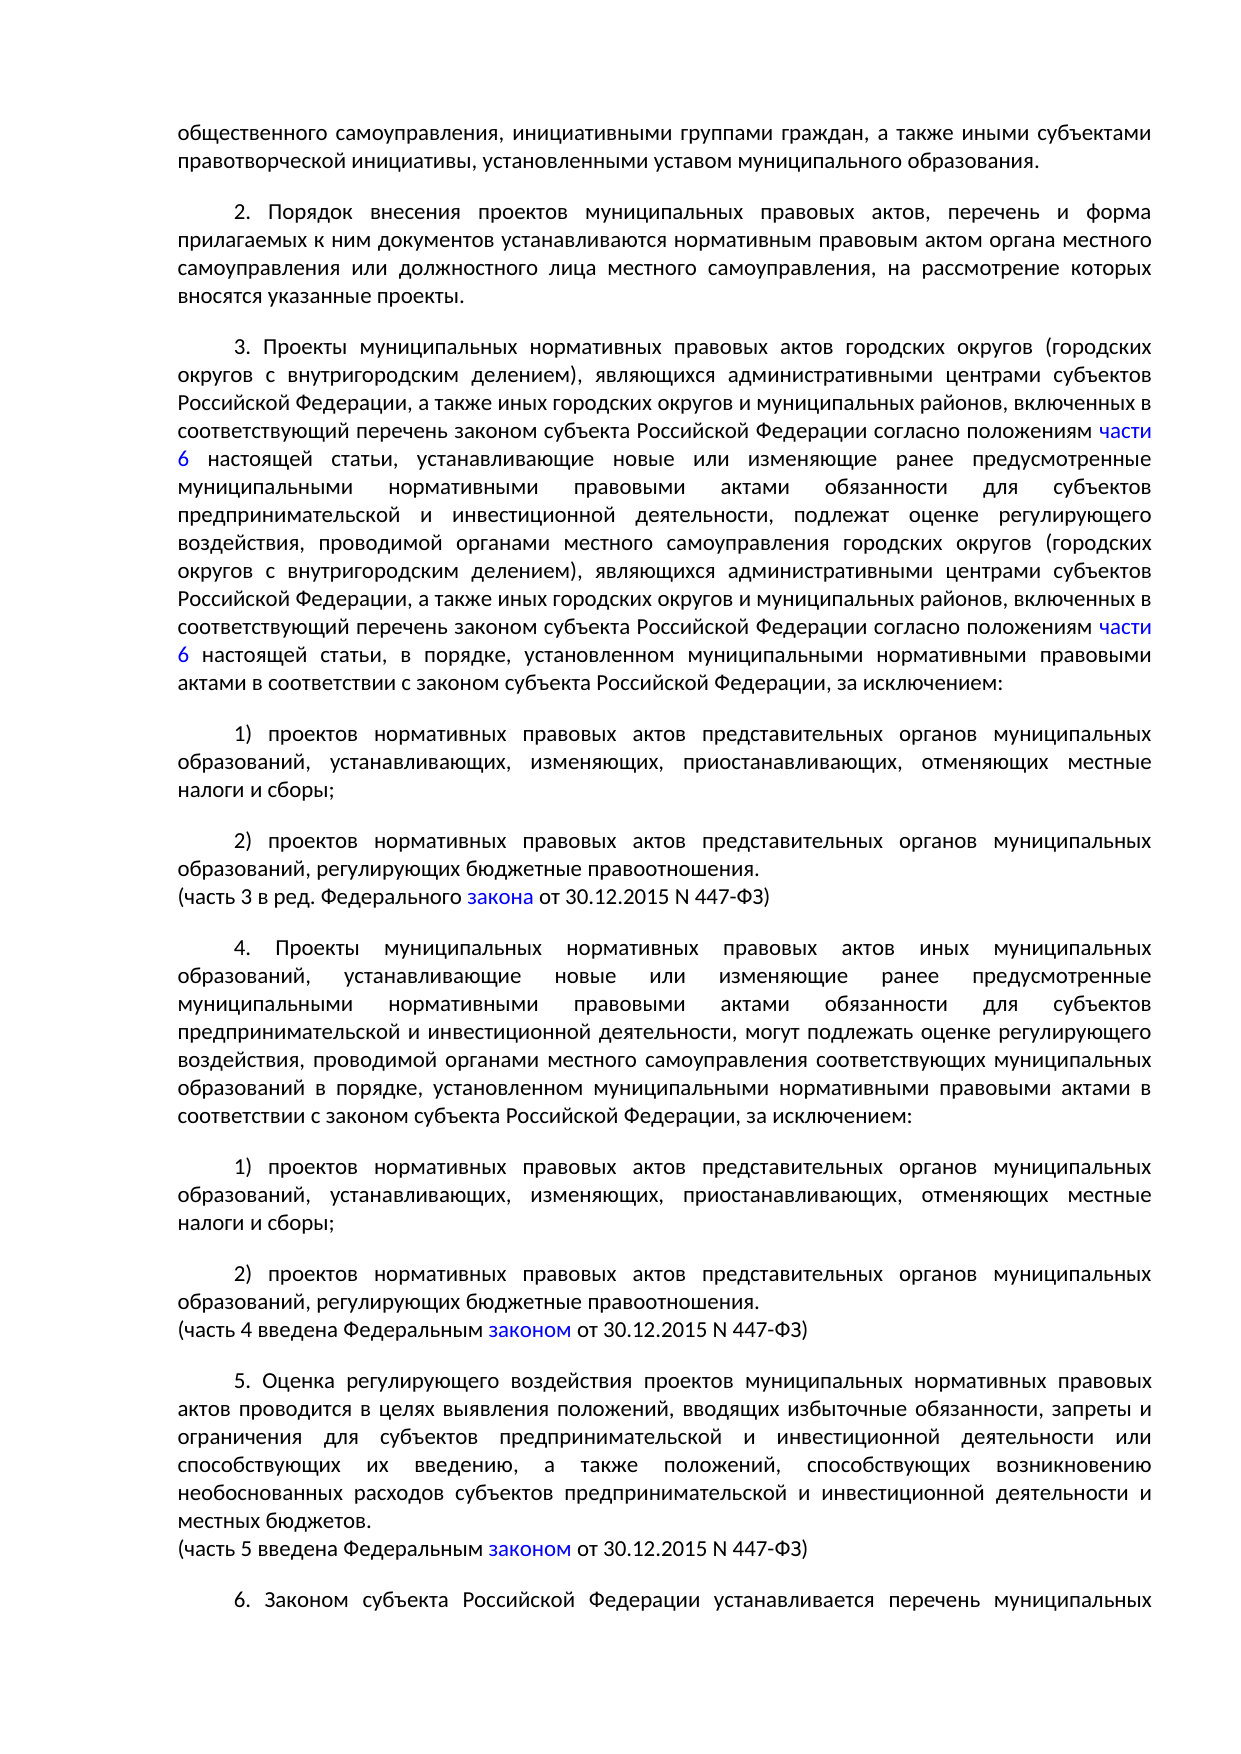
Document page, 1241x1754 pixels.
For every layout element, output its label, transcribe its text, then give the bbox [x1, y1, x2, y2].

text (часть 5 введена Федеральным законом от 30.12.2015 N 447-ФЗ) [177, 1534, 1152, 1562]
text 3. Проекты муниципальных нормативных правовых актов городских округов (городских округов с внутригородским делением), являющихся административными центрами субъектов Российской Федерации, а также иных городских округов и муниципальных районов, включенных в соответствующий перечень законом субъекта Российской Федерации согласно положениям части 6 настоящей статьи, устанавливающие новые или изменяющие ранее предусмотренные муниципальными нормативными правовыми актами обязанности для субъектов предпринимательской и инвестиционной деятельности, подлежат оценке регулирующего воздействия, проводимой органами местного самоуправления городских округов (городских округов с внутригородским делением), являющихся административными центрами субъектов Российской Федерации, а также иных городских округов и муниципальных районов, включенных в соответствующий перечень законом субъекта Российской Федерации согласно положениям части 6 настоящей статьи, в порядке, установленном муниципальными нормативными правовыми актами в соответствии с законом субъекта Российской Федерации, за исключением: [177, 332, 1152, 696]
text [177, 118, 1152, 174]
text 2) проектов нормативных правовых актов представительных органов муниципальных образований, регулирующих бюджетные правоотношения. [177, 826, 1152, 882]
text 2. Порядок внесения проектов муниципальных правовых актов, перечень и форма прилагаемых к ним документов устанавливаются нормативным правовым актом органа местного самоуправления или должностного лица местного самоуправления, на рассмотрение которых вносятся указанные проекты. [177, 197, 1152, 309]
text 1) проектов нормативных правовых актов представительных органов муниципальных образований, устанавливающих, изменяющих, приостанавливающих, отменяющих местные налоги и сборы; [177, 719, 1152, 803]
text (часть 4 введена Федеральным законом от 30.12.2015 N 447-ФЗ) [177, 1315, 1152, 1343]
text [177, 1585, 1152, 1613]
text 2) проектов нормативных правовых актов представительных органов муниципальных образований, регулирующих бюджетные правоотношения. [177, 1259, 1152, 1315]
text 5. Оценка регулирующего воздействия проектов муниципальных нормативных правовых актов проводится в целях выявления положений, вводящих избыточные обязанности, запреты и ограничения для субъектов предпринимательской и инвестиционной деятельности или способствующих их введению, а также положений, способствующих возникновению необоснованных расходов субъектов предпринимательской и инвестиционной деятельности и местных бюджетов. [177, 1366, 1152, 1534]
text 4. Проекты муниципальных нормативных правовых актов иных муниципальных образований, устанавливающие новые или изменяющие ранее предусмотренные муниципальными нормативными правовыми актами обязанности для субъектов предпринимательской и инвестиционной деятельности, могут подлежать оценке регулирующего воздействия, проводимой органами местного самоуправления соответствующих муниципальных образований в порядке, установленном муниципальными нормативными правовыми актами в соответствии с законом субъекта Российской Федерации, за исключением: [177, 933, 1152, 1129]
text (часть 3 в ред. Федерального закона от 30.12.2015 N 447-ФЗ) [177, 882, 1152, 910]
text 1) проектов нормативных правовых актов представительных органов муниципальных образований, устанавливающих, изменяющих, приостанавливающих, отменяющих местные налоги и сборы; [177, 1152, 1152, 1236]
